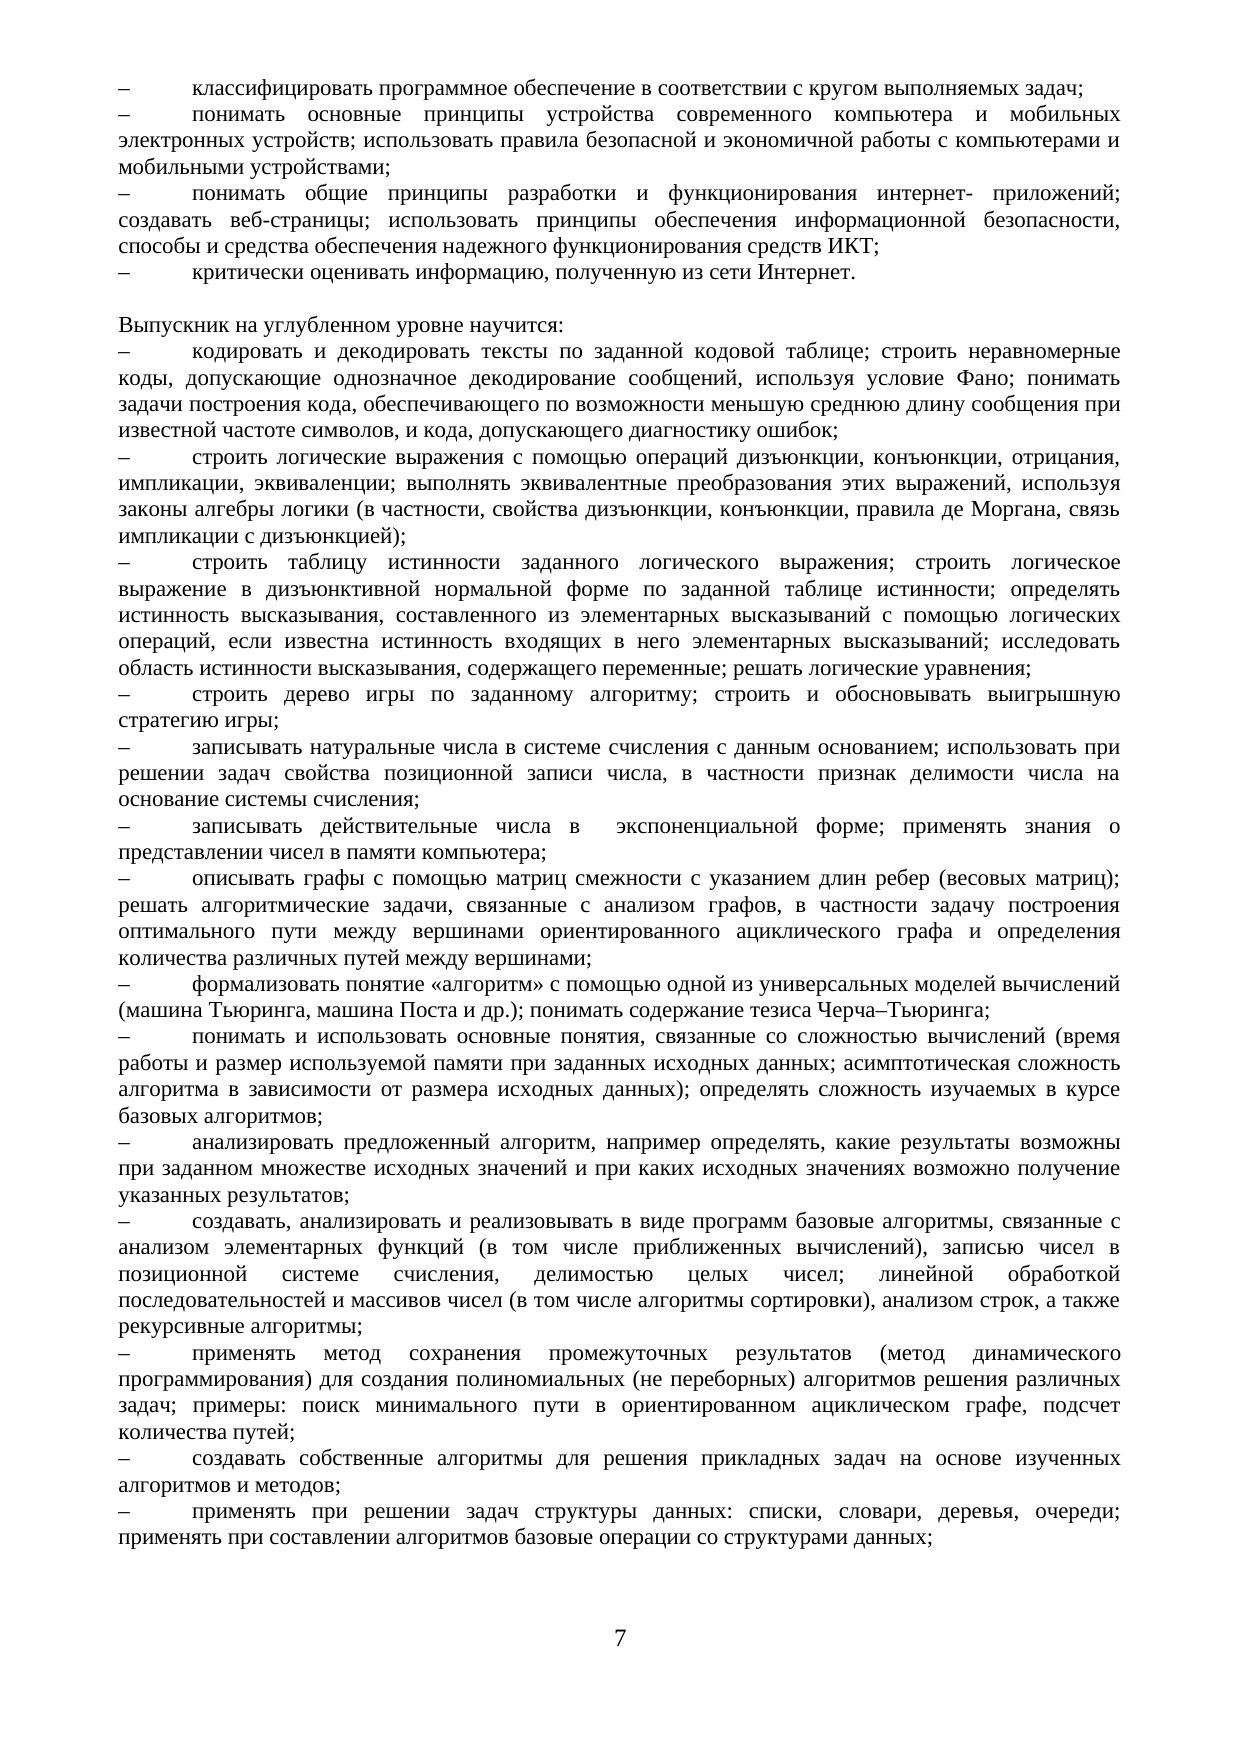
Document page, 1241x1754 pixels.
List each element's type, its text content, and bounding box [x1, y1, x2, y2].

text – строить логические выражения с помощью операций дизъюнкции, конъюнкции, отрицания, импликации, эквиваленции; выполнять эквивалентные преобразования этих выражений, используя законы алгебры логики (в частности, свойства дизъюнкции, конъюнкции, правила де Моргана, связь импликации с дизъюнкцией); [118, 443, 1122, 548]
text – записывать действительные числа в экспоненциальной форме; применять знания о представлении чисел в памяти компьютера; [118, 812, 1122, 864]
text – понимать общие принципы разработки и функционирования интернет- приложений; создавать веб-страницы; использовать принципы обеспечения информационной безопасности, способы и средства обеспечения надежного функционирования средств ИКТ; [118, 179, 1122, 258]
text – анализировать предложенный алгоритм, например определять, какие результаты возможны при заданном множестве исходных значений и при каких исходных значениях возможно получение указанных результатов; [118, 1128, 1122, 1207]
text – создавать собственные алгоритмы для решения прикладных задач на основе изученных алгоритмов и методов; [118, 1444, 1122, 1497]
text – строить таблицу истинности заданного логического выражения; строить логическое выражение в дизъюнктивной нормальной форме по заданной таблице истинности; определять истинность высказывания, составленного из элементарных высказываний с помощью логических операций, если известна истинность входящих в него элементарных высказываний; исследовать область истинности высказывания, содержащего переменные; решать логические уравнения; [118, 548, 1122, 680]
text – понимать и использовать основные понятия, связанные со сложностью вычислений (время работы и размер используемой памяти при заданных исходных данных; асимптотическая сложность алгоритма в зависимости от размера исходных данных); определять сложность изучаемых в курсе базовых алгоритмов; [118, 1023, 1122, 1128]
text – формализовать понятие «алгоритм» с помощью одной из универсальных моделей вычислений (машина Тьюринга, машина Поста и др.); понимать содержание тезиса Черча–Тьюринга; [118, 970, 1122, 1023]
text – применять метод сохранения промежуточных результатов (метод динамического программирования) для создания полиномиальных (не переборных) алгоритмов решения различных задач; примеры: поиск минимального пути в ориентированном ациклическом графе, подсчет количества путей; [118, 1339, 1122, 1444]
text Выпускник на углубленном уровне научится: [118, 311, 1122, 337]
text – описывать графы с помощью матриц смежности с указанием длин ребер (весовых матриц); решать алгоритмические задачи, связанные с анализом графов, в частности задачу построения оптимального пути между вершинами ориентированного ациклического графа и определения количества различных путей между вершинами; [118, 864, 1122, 970]
text – применять при решении задач структуры данных: списки, словари, деревья, очереди; применять при составлении алгоритмов базовые операции со структурами данных; [118, 1497, 1122, 1550]
text – критически оценивать информацию, полученную из сети Интернет. [118, 258, 1122, 285]
text – классифицировать программное обеспечение в соответствии с кругом выполняемых задач; [118, 74, 1122, 100]
text – понимать основные принципы устройства современного компьютера и мобильных электронных устройств; использовать правила безопасной и экономичной работы с компьютерами и мобильными устройствами; [118, 100, 1122, 179]
text – записывать натуральные числа в системе счисления с данным основанием; использовать при решении задач свойства позиционной записи числа, в частности признак делимости числа на основание системы счисления; [118, 733, 1122, 812]
text – строить дерево игры по заданному алгоритму; строить и обосновывать выигрышную стратегию игры; [118, 680, 1122, 733]
text – кодировать и декодировать тексты по заданной кодовой таблице; строить неравномерные коды, допускающие однозначное декодирование сообщений, используя условие Фано; понимать задачи построения кода, обеспечивающего по возможности меньшую среднюю длину сообщения при известной частоте символов, и кода, допускающего диагностику ошибок; [118, 337, 1122, 443]
text – создавать, анализировать и реализовывать в виде программ базовые алгоритмы, связанные с анализом элементарных функций (в том числе приближенных вычислений), записью чисел в позиционной системе счисления, делимостью целых чисел; линейной обработкой последовательностей и массивов чисел (в том числе алгоритмы сортировки), анализом строк, а также рекурсивные алгоритмы; [118, 1207, 1122, 1339]
